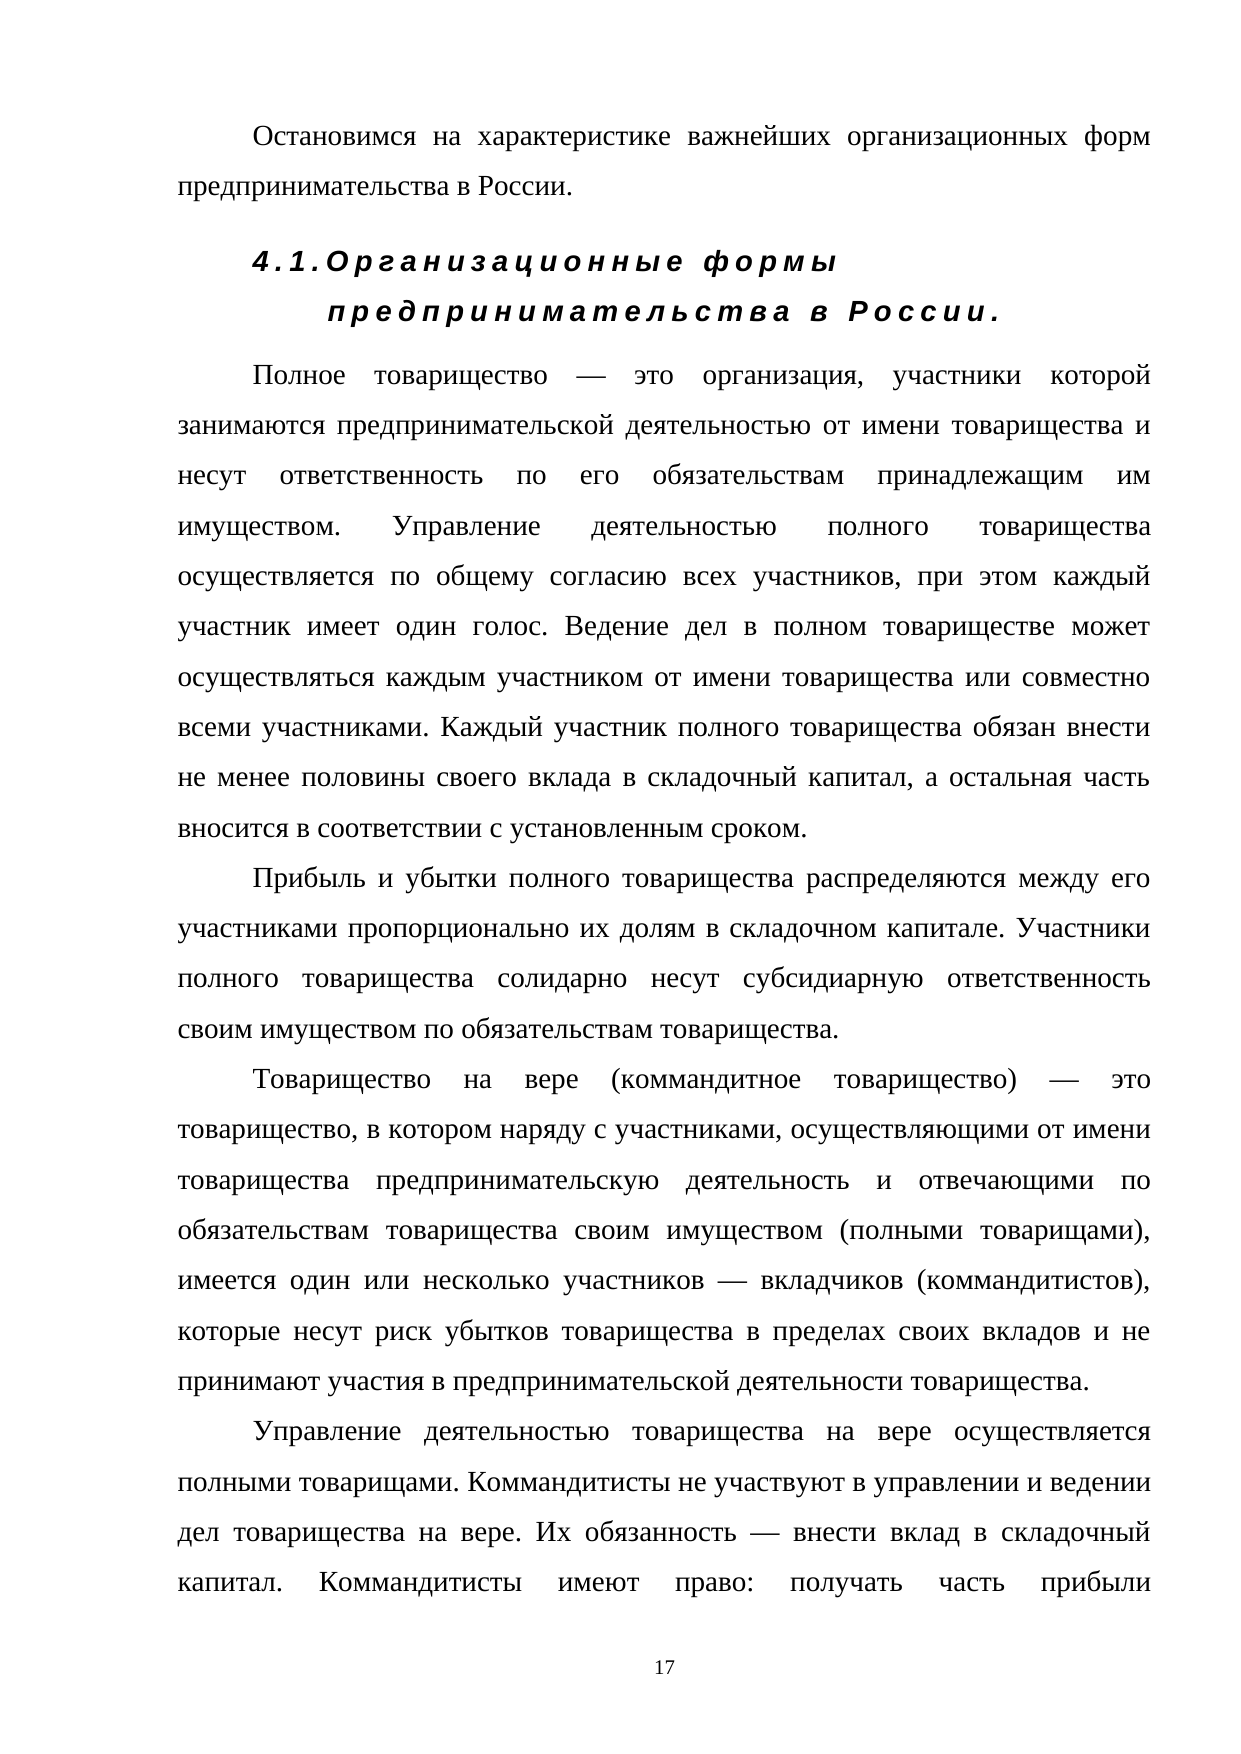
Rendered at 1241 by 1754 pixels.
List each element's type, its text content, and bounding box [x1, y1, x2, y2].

text Полное товарищество — это организация, участники которой занимаются предпринимательской деятельностью от имени товарищества и несут ответственность по его обязательствам принадлежащим им имуществом. Управление деятельностью полного товарищества осуществляется по общему согласию всех участников, при этом каждый участник имеет один голос. Ведение дел в полном товариществе может осуществляться каждым участником от имени товарищества или совместно всеми участниками. Каждый участник полного товарищества обязан внести не менее половины своего вклада в складочный капитал, а остальная часть вносится в соответствии с установленным сроком. [177, 357, 1152, 843]
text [177, 1413, 1152, 1598]
text Остановимся на характеристике важнейших организационных форм предпринимательства в России. [177, 118, 1152, 202]
text Товарищество на вере (коммандитное товарищество) — это товарищество, в котором наряду с участниками, осуществляющими от имени товарищества предпринимательскую деятельность и отвечающими по обязательствам товарищества своим имуществом (полными товарищами), имеется один или несколько участников — вкладчиков (коммандитистов), которые несут риск убытков товарищества в пределах своих вкладов и не принимают участия в предпринимательской деятельности товарищества. [177, 1061, 1152, 1397]
text Прибыль и убытки полного товарищества распределяются между его участниками пропорционально их долям в складочном капитале. Участники полного товарищества солидарно несут субсидиарную ответственность своим имуществом по обязательствам товарищества. [177, 860, 1152, 1044]
subtitle 4.1.Организационные формы предпринимательства в России. [252, 244, 1152, 328]
